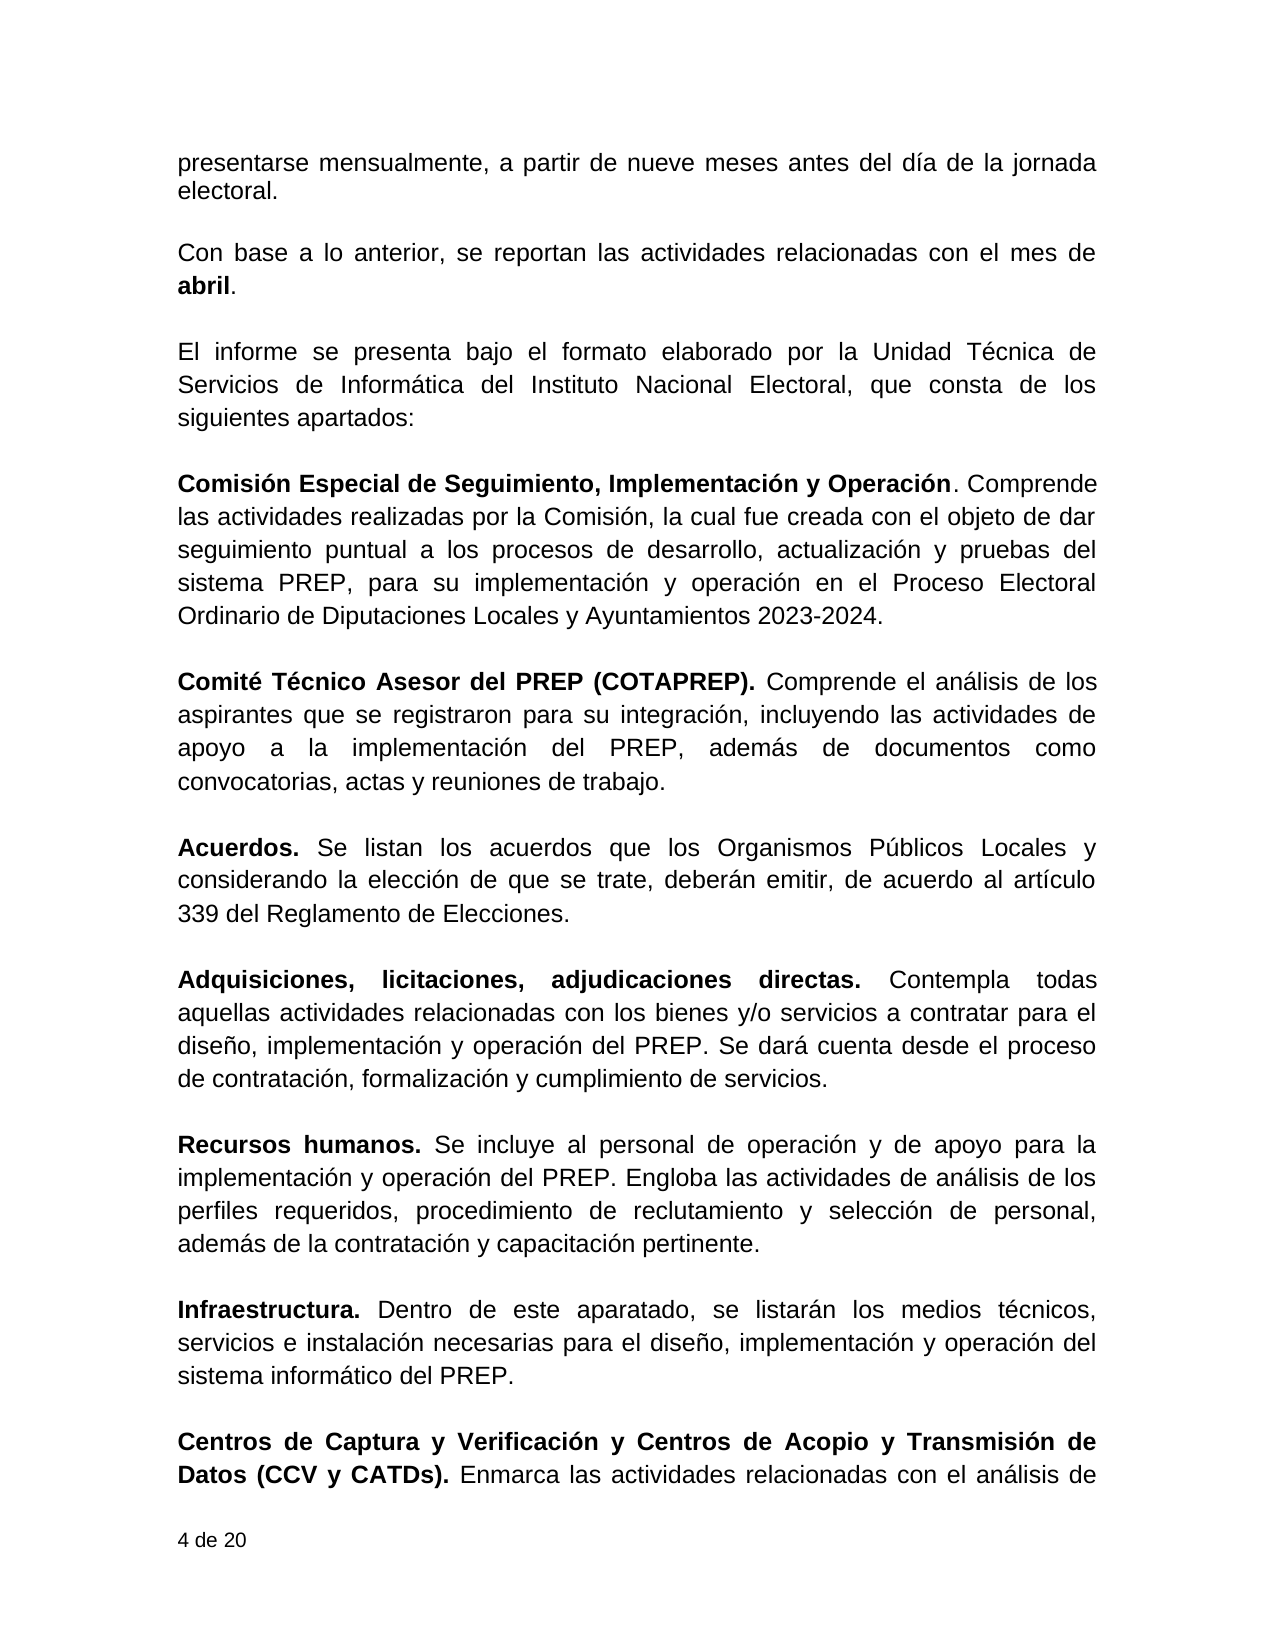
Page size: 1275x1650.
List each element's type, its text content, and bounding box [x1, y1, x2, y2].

text Adquisiciones, licitaciones, adjudicaciones directas. Contempla todas aquellas actividades relacionadas con los bienes y/o servicios a contratar para el diseño, implementación y operación del PREP. Se dará cuenta desde el proceso de contratación, formalización y cumplimiento de servicios. [177, 964, 1098, 1092]
text El informe se presenta bajo el formato elaborado por la Unidad Técnica de Servicios de Informática del Instituto Nacional Electoral, que consta de los siguientes apartados: [177, 337, 1098, 432]
text Comisión Especial de Seguimiento, Implementación y Operación. Comprende las actividades realizadas por la Comisión, la cual fue creada con el objeto de dar seguimiento puntual a los procesos de desarrollo, actualización y pruebas del sistema PREP, para su implementación y operación en el Proceso Electoral Ordinario de Diputaciones Locales y Ayuntamientos 2023-2024. [177, 469, 1098, 630]
text Acuerdos. Se listan los acuerdos que los Organismos Públicos Locales y considerando la elección de que se trate, deberán emitir, de acuerdo al artículo 339 del Reglamento de Elecciones. [177, 832, 1098, 927]
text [177, 148, 1098, 205]
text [177, 1427, 1098, 1489]
text Con base a lo anterior, se reportan las actividades relacionadas con el mes de abril. [177, 238, 1098, 300]
text Comité Técnico Asesor del PREP (COTAPREP). Comprende el análisis de los aspirantes que se registraron para su integración, incluyendo las actividades de apoyo a la implementación del PREP, además de documentos como convocatorias, actas y reuniones de trabajo. [177, 667, 1098, 795]
text Infraestructura. Dentro de este aparatado, se listarán los medios técnicos, servicios e instalación necesarias para el diseño, implementación y operación del sistema informático del PREP. [177, 1295, 1098, 1389]
text Recursos humanos. Se incluye al personal de operación y de apoyo para la implementación y operación del PREP. Engloba las actividades de análisis de los perfiles requeridos, procedimiento de reclutamiento y selección de personal, además de la contratación y capacitación pertinente. [177, 1130, 1098, 1257]
